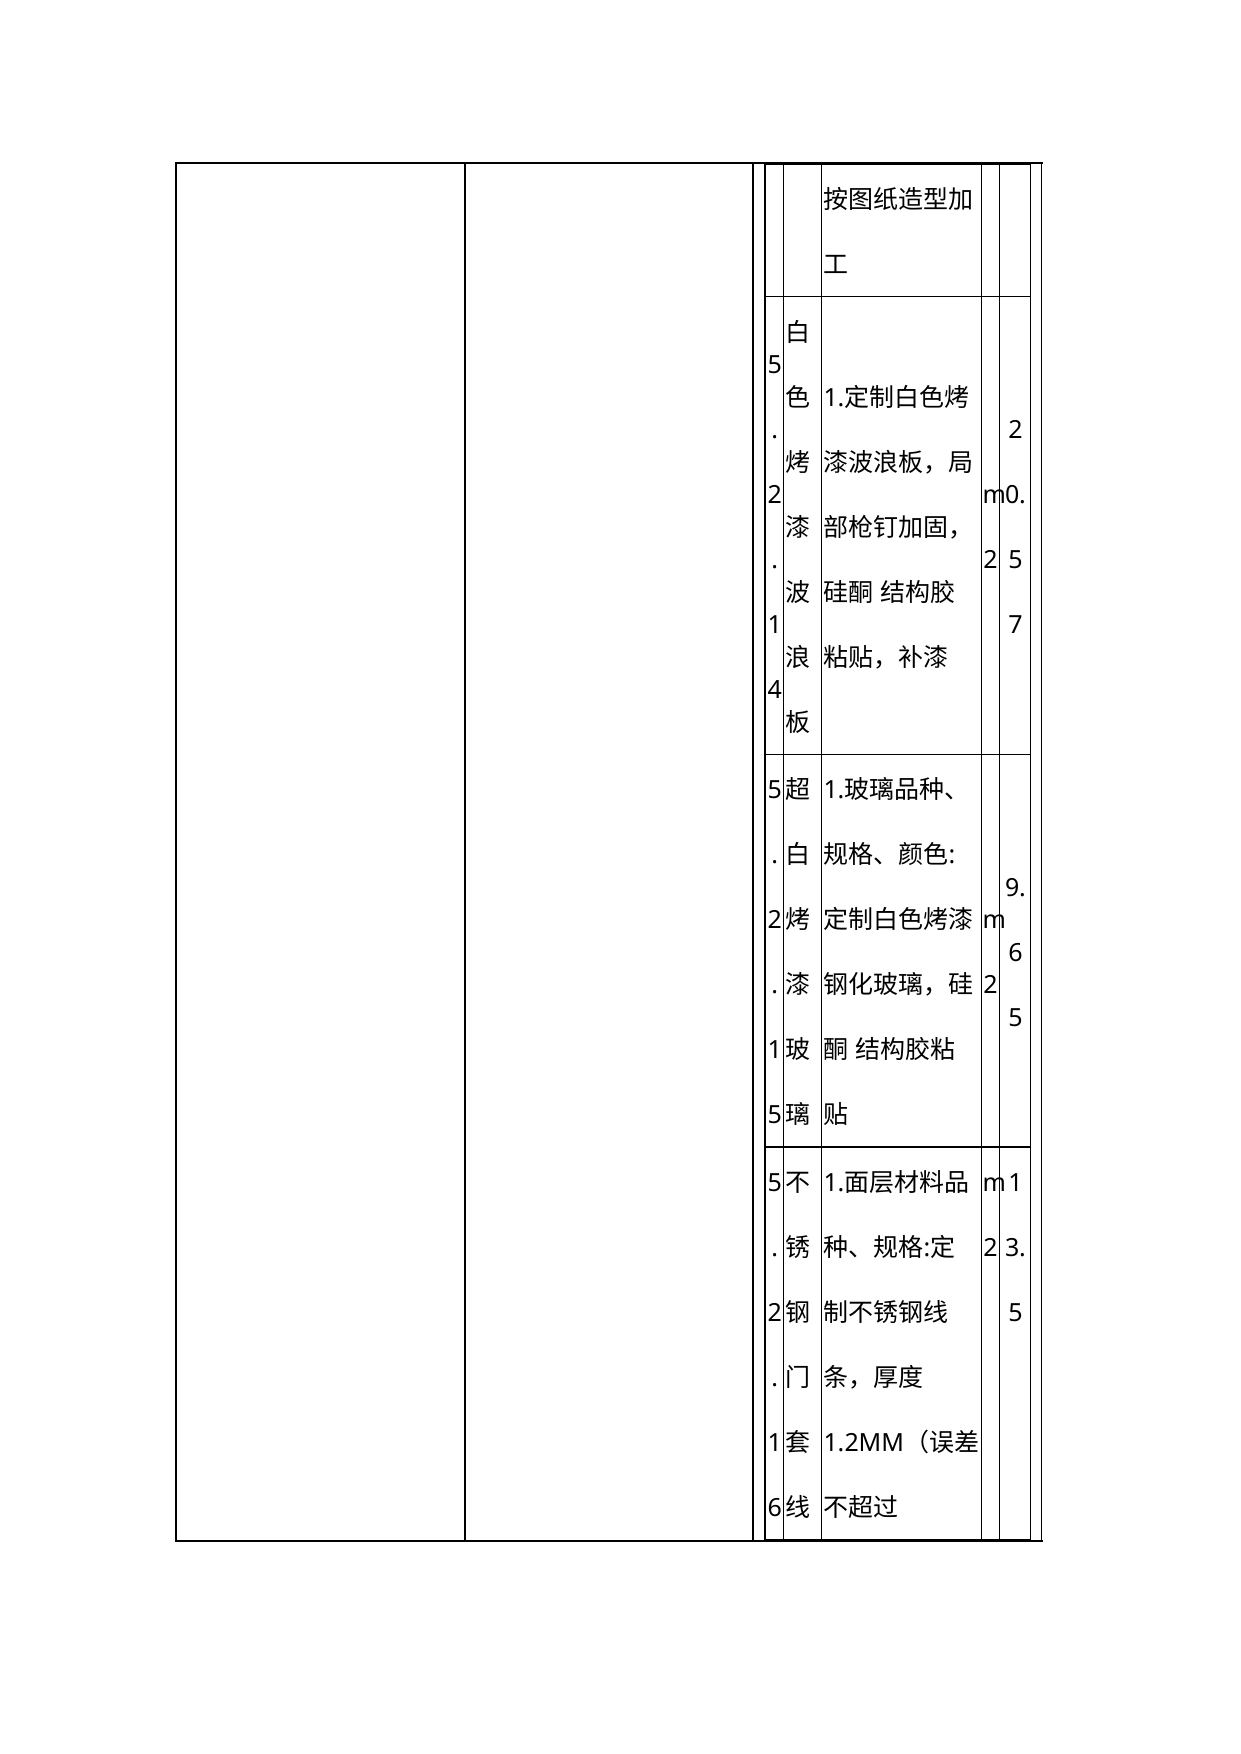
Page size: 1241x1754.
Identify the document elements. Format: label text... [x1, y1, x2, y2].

table_cell [784, 165, 821, 296]
table_cell [982, 297, 999, 754]
table_cell [766, 755, 783, 1146]
table_cell [754, 164, 764, 1540]
table_cell [1000, 165, 1030, 296]
table_cell [784, 755, 821, 1146]
table_cell 1 [177, 164, 464, 1540]
table_cell [1000, 1148, 1030, 1539]
table_cell [784, 297, 821, 754]
table_cell [466, 164, 752, 1540]
table_cell [822, 755, 981, 1146]
table_cell [982, 755, 999, 1146]
table_cell [822, 165, 981, 296]
table_cell [1000, 297, 1030, 754]
table_cell [982, 1148, 999, 1539]
table_cell [822, 297, 981, 754]
table_cell [1031, 164, 1041, 1540]
table_cell [822, 1148, 981, 1539]
table_cell [766, 1148, 783, 1539]
table_cell [1000, 755, 1030, 1146]
table_cell [982, 165, 999, 296]
table_cell [784, 1148, 821, 1539]
table_cell [766, 165, 783, 296]
table_cell [766, 297, 783, 754]
